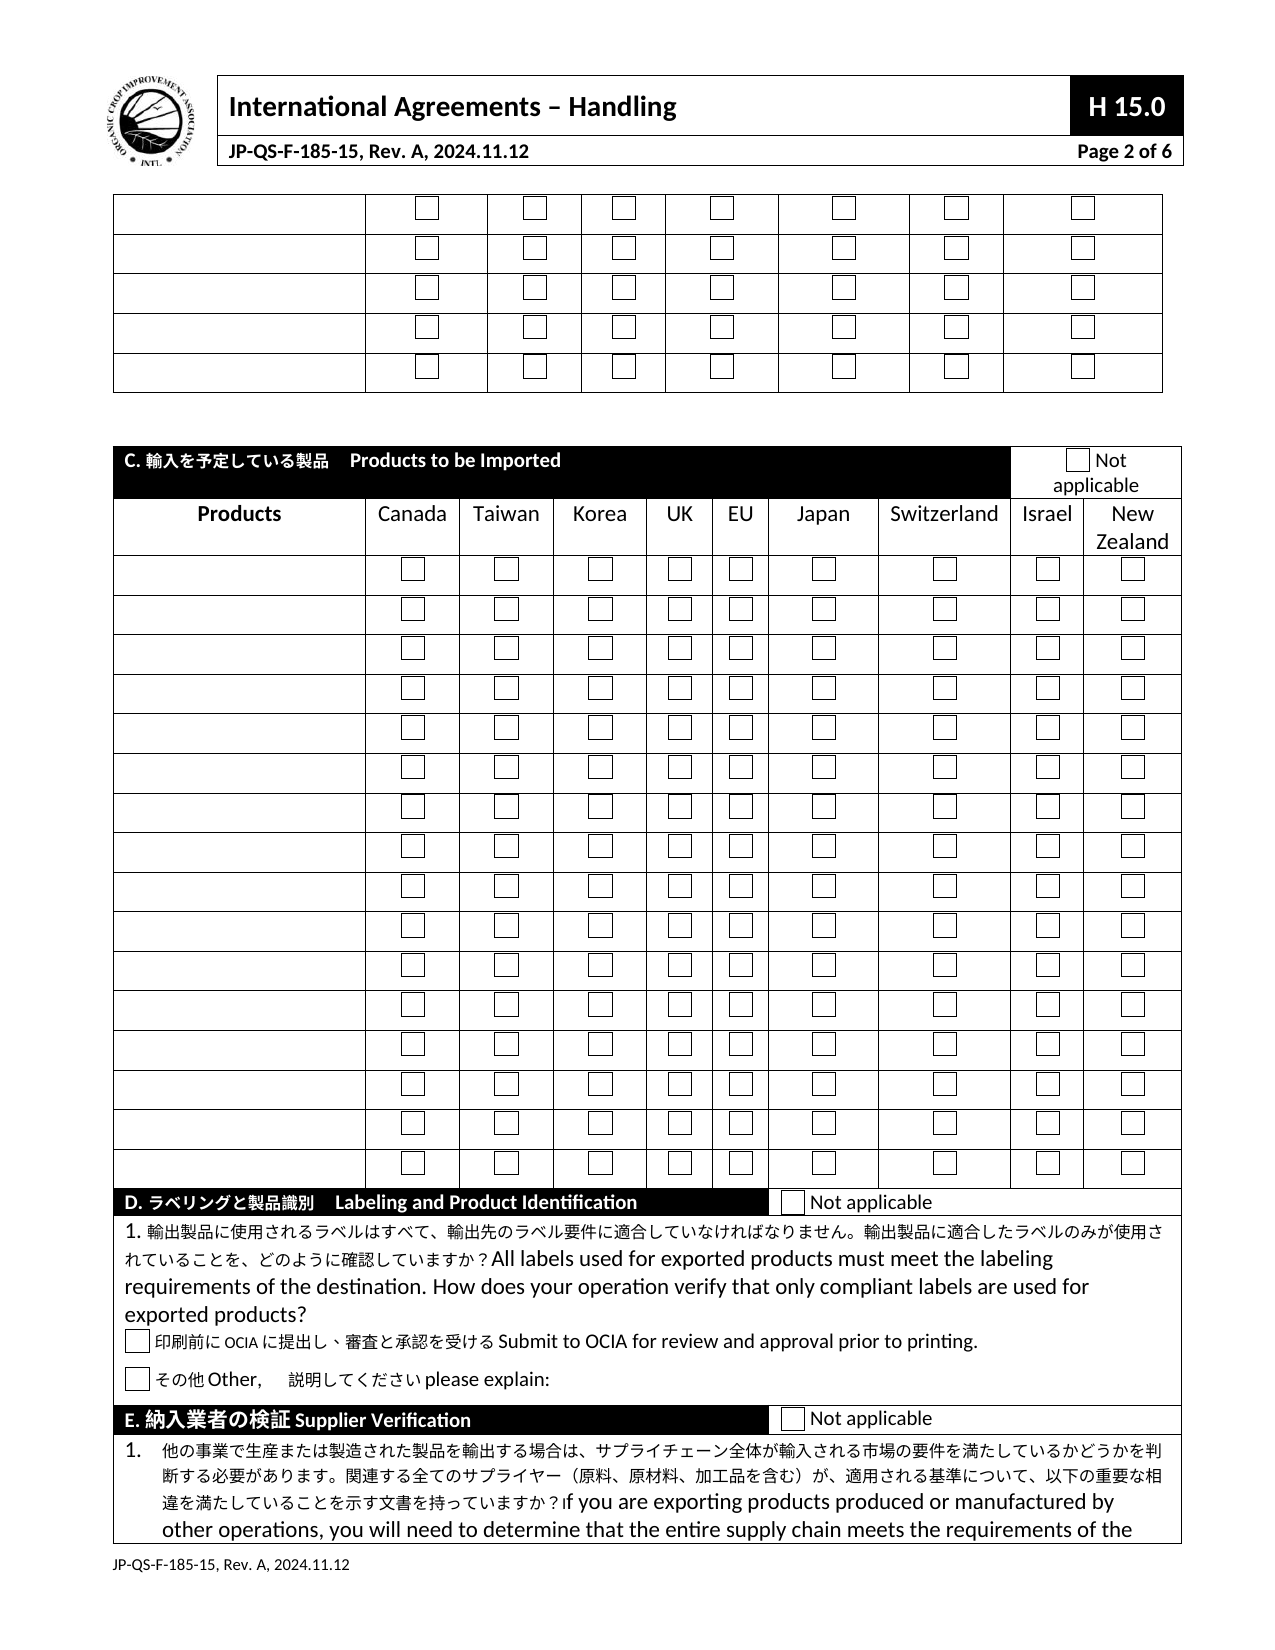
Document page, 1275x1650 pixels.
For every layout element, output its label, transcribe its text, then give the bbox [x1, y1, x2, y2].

table_cell [779, 314, 909, 352]
table_cell Not applicable [769, 1406, 1181, 1434]
table_cell [1011, 1110, 1083, 1149]
table_cell [114, 1110, 365, 1149]
table_cell [879, 714, 1010, 753]
table_cell [554, 596, 646, 634]
table_cell [1084, 991, 1181, 1030]
table_cell New Zealand [1084, 499, 1181, 555]
table_cell [460, 1110, 553, 1149]
table_cell [769, 596, 878, 634]
table_cell [366, 1110, 459, 1149]
table_cell [647, 1110, 712, 1149]
table_cell [666, 354, 778, 392]
table_cell [1084, 754, 1181, 792]
table_cell [1004, 195, 1162, 234]
table_cell [879, 1150, 1010, 1188]
table_cell [1084, 833, 1181, 872]
table_cell [647, 635, 712, 674]
table_cell [910, 314, 1003, 352]
table_cell Israel [1011, 499, 1083, 555]
table_cell [366, 1071, 459, 1109]
table_cell [879, 1031, 1010, 1069]
table_cell [554, 1031, 646, 1069]
table_cell [488, 195, 581, 234]
table_cell [114, 274, 365, 313]
table_cell [666, 235, 778, 273]
table_cell [713, 873, 768, 911]
table_cell [114, 794, 365, 832]
table_cell [647, 952, 712, 990]
table_cell [366, 1031, 459, 1069]
table_cell [647, 1150, 712, 1188]
table_cell [114, 833, 365, 872]
table_cell [713, 1031, 768, 1069]
table_cell [1011, 794, 1083, 832]
table_cell [1084, 912, 1181, 951]
table_cell [460, 635, 553, 674]
table_cell [769, 675, 878, 713]
table_cell [114, 1150, 365, 1188]
table_cell [366, 1150, 459, 1188]
table_cell [769, 833, 878, 872]
table_cell [366, 754, 459, 792]
table_cell [114, 873, 365, 911]
table_cell [769, 912, 878, 951]
table_cell [554, 873, 646, 911]
table_cell Not applicable [769, 1189, 1181, 1215]
table_cell [713, 596, 768, 634]
table_cell [114, 596, 365, 634]
table_cell [460, 873, 553, 911]
table_cell [582, 354, 665, 392]
table_cell [114, 354, 365, 392]
table_cell [554, 714, 646, 753]
table_cell [554, 1071, 646, 1109]
table_cell [713, 754, 768, 792]
table_cell [1011, 596, 1083, 634]
table_cell [1084, 714, 1181, 753]
table_cell [1084, 556, 1181, 594]
table_cell [1004, 235, 1162, 273]
table_header C. 輸入を予定している製品 Products to be Imported [114, 447, 1010, 498]
table_cell [1084, 596, 1181, 634]
table_cell [366, 912, 459, 951]
table_cell [879, 596, 1010, 634]
table_cell [554, 635, 646, 674]
table_cell [460, 1150, 553, 1188]
table_cell [713, 556, 768, 594]
table_cell [460, 675, 553, 713]
table_cell [554, 675, 646, 713]
table_cell [879, 675, 1010, 713]
table_cell [488, 274, 581, 313]
table_cell [647, 873, 712, 911]
table_cell [647, 991, 712, 1030]
table_cell [366, 235, 487, 273]
table_cell [114, 1071, 365, 1109]
table_cell [1084, 794, 1181, 832]
table_cell [879, 912, 1010, 951]
table_cell [666, 274, 778, 313]
table_cell [460, 596, 553, 634]
table_cell [366, 991, 459, 1030]
table_cell [879, 635, 1010, 674]
table_cell [779, 235, 909, 273]
table_cell [366, 556, 459, 594]
table_cell [1011, 952, 1083, 990]
table_cell [647, 556, 712, 594]
table_cell [366, 314, 487, 352]
table_cell [769, 1031, 878, 1069]
table_cell [460, 1071, 553, 1109]
table_cell [879, 873, 1010, 911]
table_cell [769, 556, 878, 594]
table_cell [488, 235, 581, 273]
table_cell [713, 1150, 768, 1188]
table_cell [554, 912, 646, 951]
table_cell [554, 1110, 646, 1149]
table_cell [460, 794, 553, 832]
table_cell 1. 輸出製品に使用されるラベルはすべて、輸出先のラベル要件に適合していなければなりません。輸出製品に適合したラベルのみが使用されていることを、どのように確認していますか？All labels used for exported products must meet the labeling requirements of the destination. How does your operation verify that only compliant labels are used for exported products? 印刷前にOCIAに提出し、審査と承認を受けるSubmit to OCIA for review and approval prior to printing. その他Other, 説明してくださいplease explain: [114, 1216, 1181, 1404]
table_cell [554, 1150, 646, 1188]
table_cell [114, 714, 365, 753]
table_cell Switzerland [879, 499, 1010, 555]
table_cell [769, 635, 878, 674]
table_cell [366, 794, 459, 832]
table_cell [114, 635, 365, 674]
table_cell [647, 714, 712, 753]
table_cell [769, 873, 878, 911]
table_cell [1004, 314, 1162, 352]
table_cell [1084, 675, 1181, 713]
table_cell [1084, 1110, 1181, 1149]
table_cell [779, 195, 909, 234]
table_cell [1004, 354, 1162, 392]
table_cell [554, 754, 646, 792]
table_cell [1004, 274, 1162, 313]
table_cell [769, 754, 878, 792]
table_cell [910, 195, 1003, 234]
table_cell [769, 1150, 878, 1188]
table_cell [713, 1110, 768, 1149]
table_cell [366, 833, 459, 872]
table_cell [910, 235, 1003, 273]
table_cell [769, 952, 878, 990]
table_cell [769, 1071, 878, 1109]
table_cell [1011, 991, 1083, 1030]
table_cell [879, 556, 1010, 594]
table_cell [366, 873, 459, 911]
table_cell [1084, 952, 1181, 990]
table_cell [879, 833, 1010, 872]
table_cell [554, 952, 646, 990]
table_cell [647, 1031, 712, 1069]
table_cell [713, 912, 768, 951]
table_cell [366, 354, 487, 392]
table_cell [1011, 1031, 1083, 1069]
table_cell [366, 675, 459, 713]
table_cell [114, 754, 365, 792]
table_cell [779, 274, 909, 313]
table_cell [114, 952, 365, 990]
table_cell [582, 195, 665, 234]
table_cell Taiwan [460, 499, 553, 555]
table_cell [366, 952, 459, 990]
table_cell [1011, 714, 1083, 753]
table_cell [779, 354, 909, 392]
table_cell [554, 556, 646, 594]
table_cell [769, 794, 878, 832]
table_cell [1011, 556, 1083, 594]
table_cell [366, 635, 459, 674]
table_cell [582, 235, 665, 273]
table_cell [879, 794, 1010, 832]
table_cell [114, 991, 365, 1030]
table_cell [647, 794, 712, 832]
table_cell [910, 274, 1003, 313]
table_cell [1011, 873, 1083, 911]
table_header Not applicable [1011, 447, 1181, 498]
table_cell [114, 235, 365, 273]
table_cell [713, 991, 768, 1030]
table_cell [488, 354, 581, 392]
table_cell [554, 991, 646, 1030]
table_cell [647, 754, 712, 792]
table_cell EU [713, 499, 768, 555]
table_cell [1011, 833, 1083, 872]
table_cell [460, 1031, 553, 1069]
table_cell D. ラベリングと製品識別 Labeling and Product Identification [114, 1189, 768, 1215]
table_cell [460, 833, 553, 872]
table_cell [460, 991, 553, 1030]
table_cell [1084, 1031, 1181, 1069]
table_cell [554, 833, 646, 872]
table_cell Canada [366, 499, 459, 555]
table_cell UK [647, 499, 712, 555]
table_cell [460, 754, 553, 792]
table_cell [1011, 675, 1083, 713]
table_cell [879, 991, 1010, 1030]
table_cell [910, 354, 1003, 392]
table_cell [488, 314, 581, 352]
table_cell [713, 635, 768, 674]
table_cell [460, 714, 553, 753]
table_cell [114, 556, 365, 594]
table_cell [1011, 1071, 1083, 1109]
table_cell [713, 833, 768, 872]
table_cell [1084, 873, 1181, 911]
table_cell [366, 596, 459, 634]
table_cell [713, 714, 768, 753]
table_cell [647, 833, 712, 872]
table_cell [1084, 1071, 1181, 1109]
table_cell [1084, 1150, 1181, 1188]
table_cell [1011, 635, 1083, 674]
table_cell [114, 1031, 365, 1069]
table_cell [1011, 912, 1083, 951]
table_cell [460, 952, 553, 990]
table_cell E. 納入業者の検証Supplier Verification [114, 1406, 768, 1434]
table_cell [713, 1071, 768, 1109]
table_cell Japan [769, 499, 878, 555]
table_cell Korea [554, 499, 646, 555]
table_cell [1011, 1150, 1083, 1188]
table_cell [879, 754, 1010, 792]
table_cell [666, 314, 778, 352]
table_cell [366, 195, 487, 234]
table_cell [114, 912, 365, 951]
table_cell [1084, 635, 1181, 674]
table_cell [366, 714, 459, 753]
table_cell [114, 314, 365, 352]
table_cell [769, 1110, 878, 1149]
table_cell [647, 1071, 712, 1109]
table_cell [647, 912, 712, 951]
table_cell [366, 274, 487, 313]
table_cell [713, 794, 768, 832]
table_cell [713, 675, 768, 713]
table_cell [879, 1071, 1010, 1109]
table_cell [647, 596, 712, 634]
table_cell Products [114, 499, 365, 555]
table_cell [879, 1110, 1010, 1149]
table_cell [713, 952, 768, 990]
table_cell [879, 952, 1010, 990]
table_cell [666, 195, 778, 234]
table_cell [769, 714, 878, 753]
table_cell [460, 912, 553, 951]
table_cell [647, 675, 712, 713]
table_cell [582, 314, 665, 352]
picture [106, 76, 195, 166]
table_cell [582, 274, 665, 313]
table_cell [114, 195, 365, 234]
table_cell [554, 794, 646, 832]
table_cell [1011, 754, 1083, 792]
table_cell [114, 675, 365, 713]
table_cell [460, 556, 553, 594]
table_cell [769, 991, 878, 1030]
